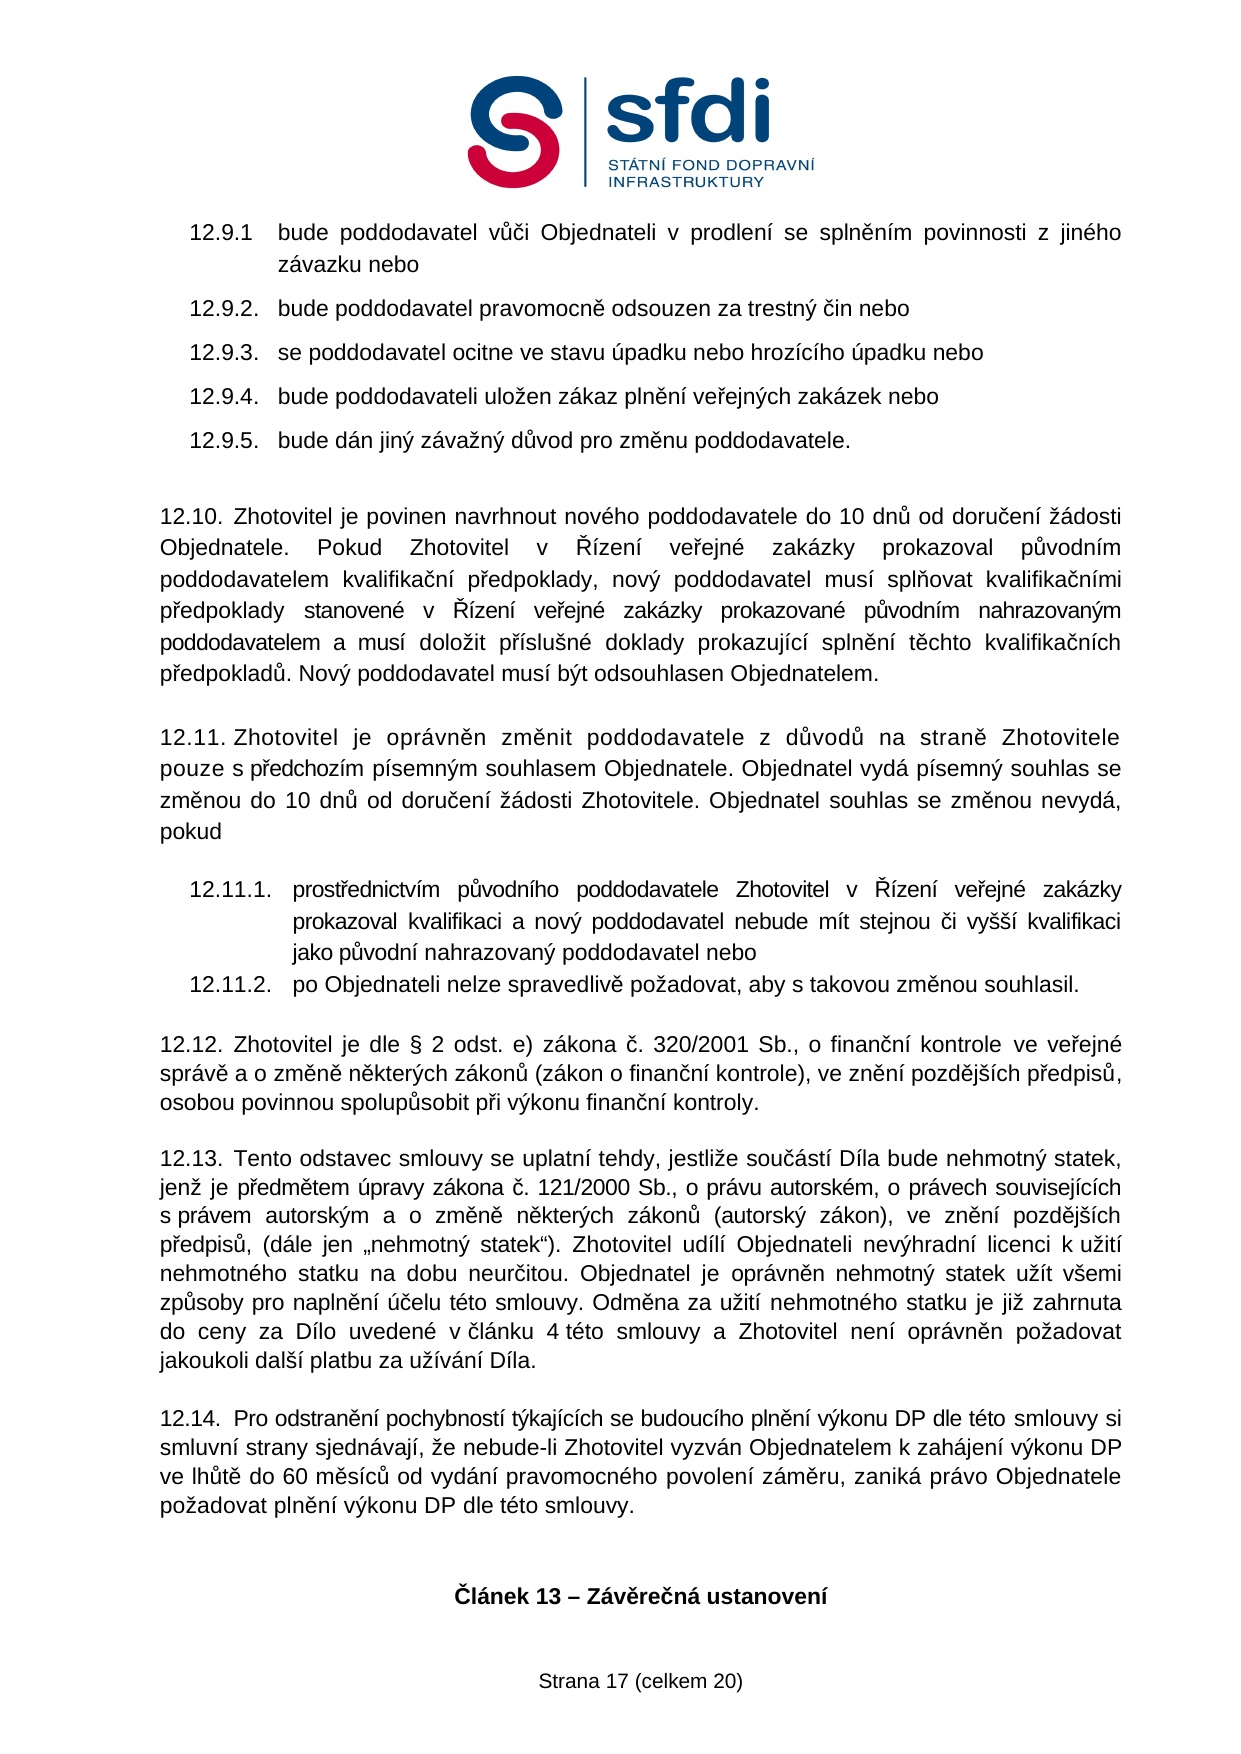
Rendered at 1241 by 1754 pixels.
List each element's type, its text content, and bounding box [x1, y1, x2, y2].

list Zhotovitel je oprávněn změnit poddodavatele z důvodů na straně Zhotovitele pouze s předchozím písemným souhlasem Objednatele. Objednatel vydá písemný souhlas se změnou do 10 dnů od doručení žádosti Zhotovitele. Objednatel souhlas se změnou nevydá, pokud [159, 723, 1122, 844]
text 12.9.2. bude poddodavatel pravomocně odsouzen za trestný čin nebo [189, 295, 1122, 321]
text 12.9.4. bude poddodavateli uložen zákaz plnění veřejných zakázek nebo [189, 383, 1122, 409]
text 12.9.1 bude poddodavatel vůči Objednateli v prodlení se splněním povinnosti z jiného závazku nebo [189, 219, 1122, 277]
text 12.9.5. bude dán jiný závažný důvod pro změnu poddodavatele. [189, 427, 1122, 453]
picture [467, 73, 815, 191]
text 12.9.3. se poddodavatel ocitne ve stavu úpadku nebo hrozícího úpadku nebo [189, 339, 1122, 365]
text Článek 13 – Závěrečná ustanovení [159, 1583, 1122, 1610]
text 12.11.2. po Objednateli nelze spravedlivě požadovat, aby s takovou změnou souhlasil. [189, 971, 1122, 997]
list Pro odstranění pochybností týkajících se budoucího plnění výkonu DP dle této smlouvy si smluvní strany sjednávají, že nebude-li Zhotovitel vyzván Objednatelem k zahájení výkonu DP ve lhůtě do 60 měsíců od vydání pravomocného povolení záměru, zaniká právo Objednatele požadovat plnění výkonu DP dle této smlouvy. [159, 1405, 1122, 1518]
list Zhotovitel je povinen navrhnout nového poddodavatele do 10 dnů od doručení žádosti Objednatele. Pokud Zhotovitel v Řízení veřejné zakázky prokazoval původním poddodavatelem kvalifikační předpoklady, nový poddodavatel musí splňovat kvalifikačními předpoklady stanovené v Řízení veřejné zakázky prokazované původním nahrazovaným poddodavatelem a musí doložit příslušné doklady prokazující splnění těchto kvalifikačních předpokladů. Nový poddodavatel musí být odsouhlasen Objednatelem. [159, 503, 1122, 687]
list Zhotovitel je dle § 2 odst. e) zákona č. 320/2001 Sb., o finanční kontrole ve veřejné správě a o změně některých zákonů (zákon o finanční kontrole), ve znění pozdějších předpisů, osobou povinnou spolupůsobit při výkonu finanční kontroly. [159, 1031, 1122, 1116]
list Tento odstavec smlouvy se uplatní tehdy, jestliže součástí Díla bude nehmotný statek, jenž je předmětem úpravy zákona č. 121/2000 Sb., o právu autorském, o právech souvisejících s právem autorským a o změně některých zákonů (autorský zákon), ve znění pozdějších předpisů, (dále jen „nehmotný statek“). Zhotovitel udílí Objednateli nevýhradní licenci k užití nehmotného statku na dobu neurčitou. Objednatel je oprávněn nehmotný statek užít všemi způsoby pro naplnění účelu této smlouvy. Odměna za užití nehmotného statku je již zahrnuta do ceny za Dílo uvedené v článku 4 této smlouvy a Zhotovitel není oprávněn požadovat jakoukoli další platbu za užívání Díla. [159, 1144, 1122, 1374]
text 12.11.1. prostřednictvím původního poddodavatele Zhotovitel v Řízení veřejné zakázky prokazoval kvalifikaci a nový poddodavatel nebude mít stejnou či vyšší kvalifikaci jako původní nahrazovaný poddodavatel nebo [189, 876, 1122, 966]
